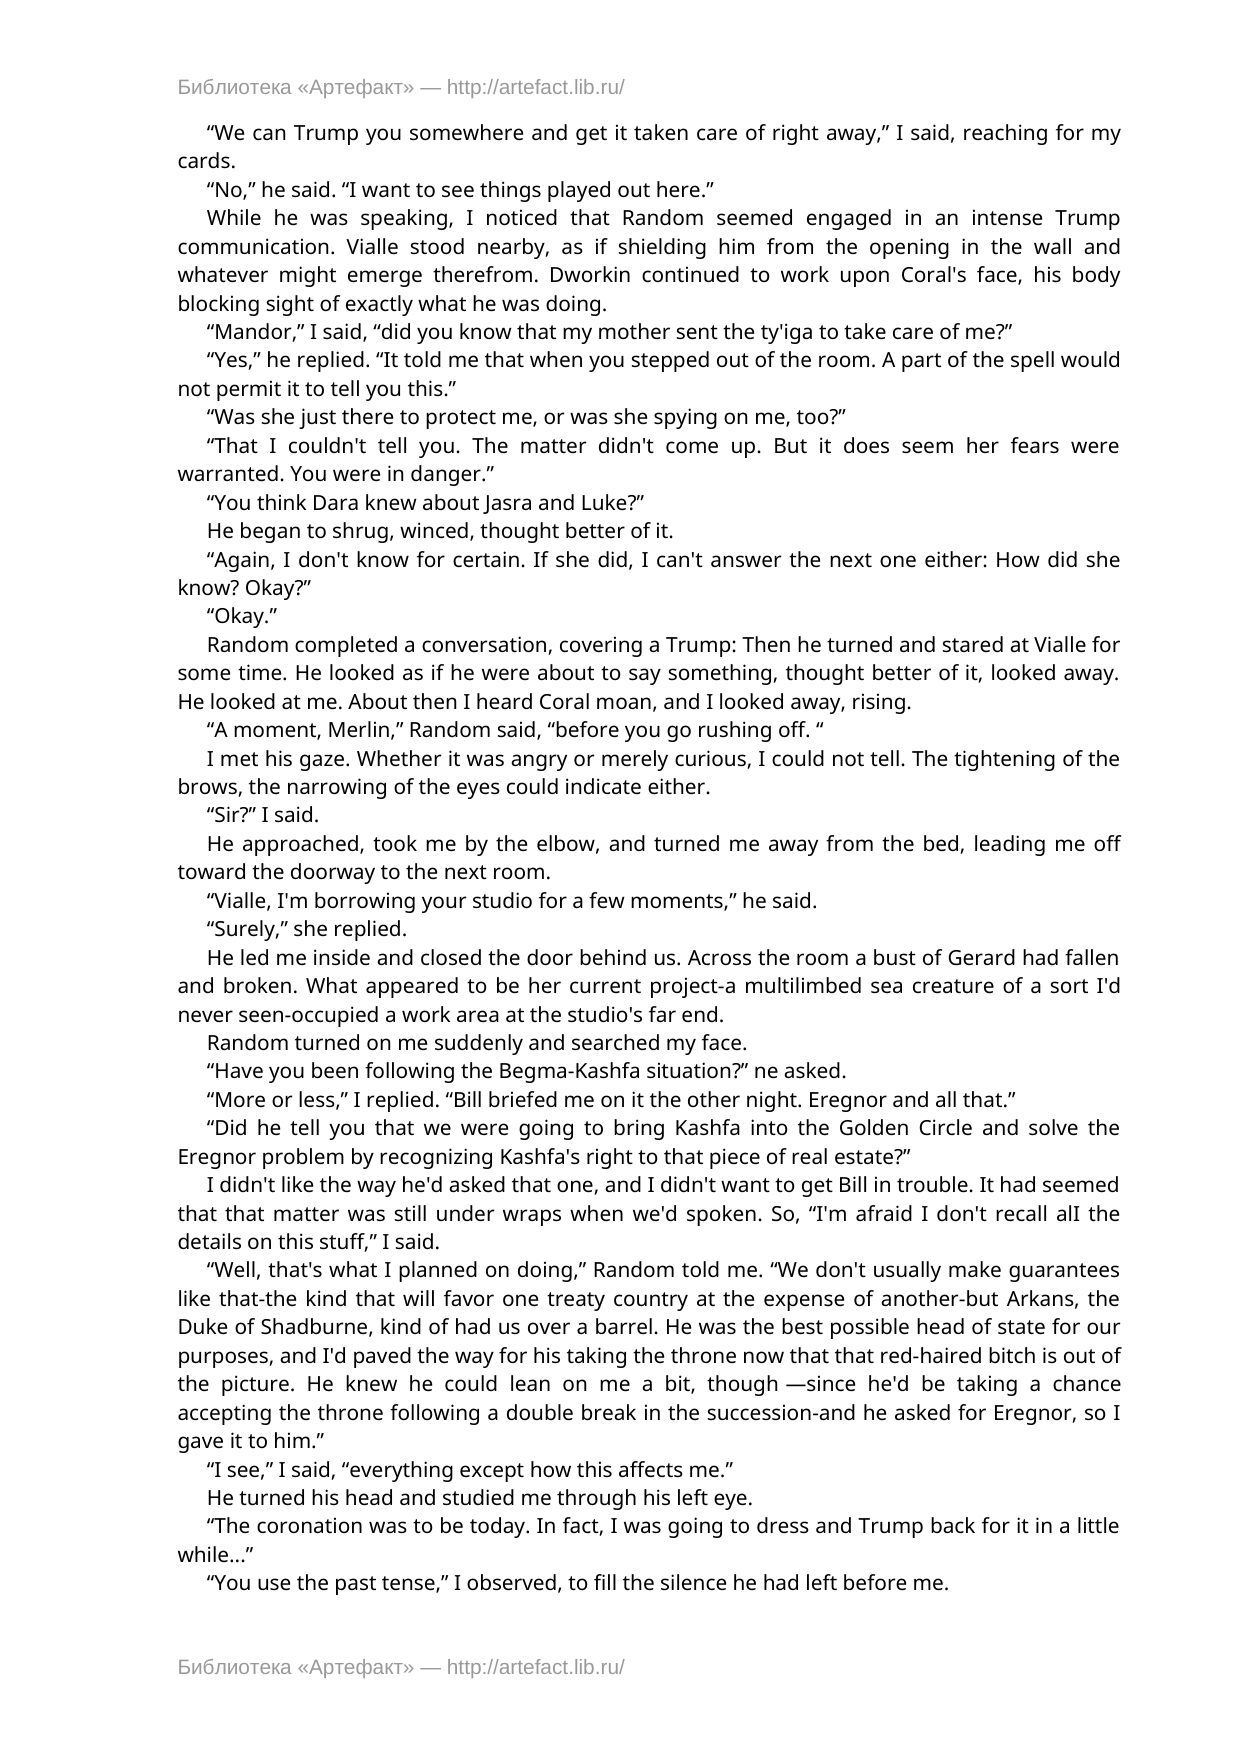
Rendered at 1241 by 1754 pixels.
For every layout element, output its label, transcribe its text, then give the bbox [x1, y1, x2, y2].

text “Again, I don't know for certain. If she did, I can't answer the next one either: How did she know? Okay?” [177, 545, 1122, 602]
text He began to shrug, winced, thought better of it. [177, 516, 1122, 545]
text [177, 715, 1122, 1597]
text “We can Trump you somewhere and get it taken care of right away,” I said, reaching for my cards. [177, 118, 1122, 175]
text “Okay.” [177, 602, 1122, 630]
text “No,” he said. “I want to see things played out here.” [177, 175, 1122, 203]
text “That I couldn't tell you. The matter didn't come up. But it does seem her fears were warranted. You were in danger.” [177, 431, 1122, 488]
text “You think Dara knew about Jasra and Luke?” [177, 488, 1122, 516]
text “Mandor,” I said, “did you know that my mother sent the ty'iga to take care of me?” [177, 317, 1122, 346]
text Random completed a conversation, covering a Trump: Then he turned and stared at Vialle for some time. He looked as if he were about to say something, thought better of it, looked away. He looked at me. About then I heard Coral moan, and I looked away, rising. [177, 630, 1122, 715]
text While he was speaking, I noticed that Random seemed engaged in an intense Trump communication. Vialle stood nearby, as if shielding him from the opening in the wall and whatever might emerge therefrom. Dworkin continued to work upon Coral's face, his body blocking sight of exactly what he was doing. [177, 203, 1122, 317]
text “Yes,” he replied. “It told me that when you stepped out of the room. A part of the spell would not permit it to tell you this.” [177, 346, 1122, 402]
text “Was she just there to protect me, or was she spying on me, too?” [177, 402, 1122, 431]
